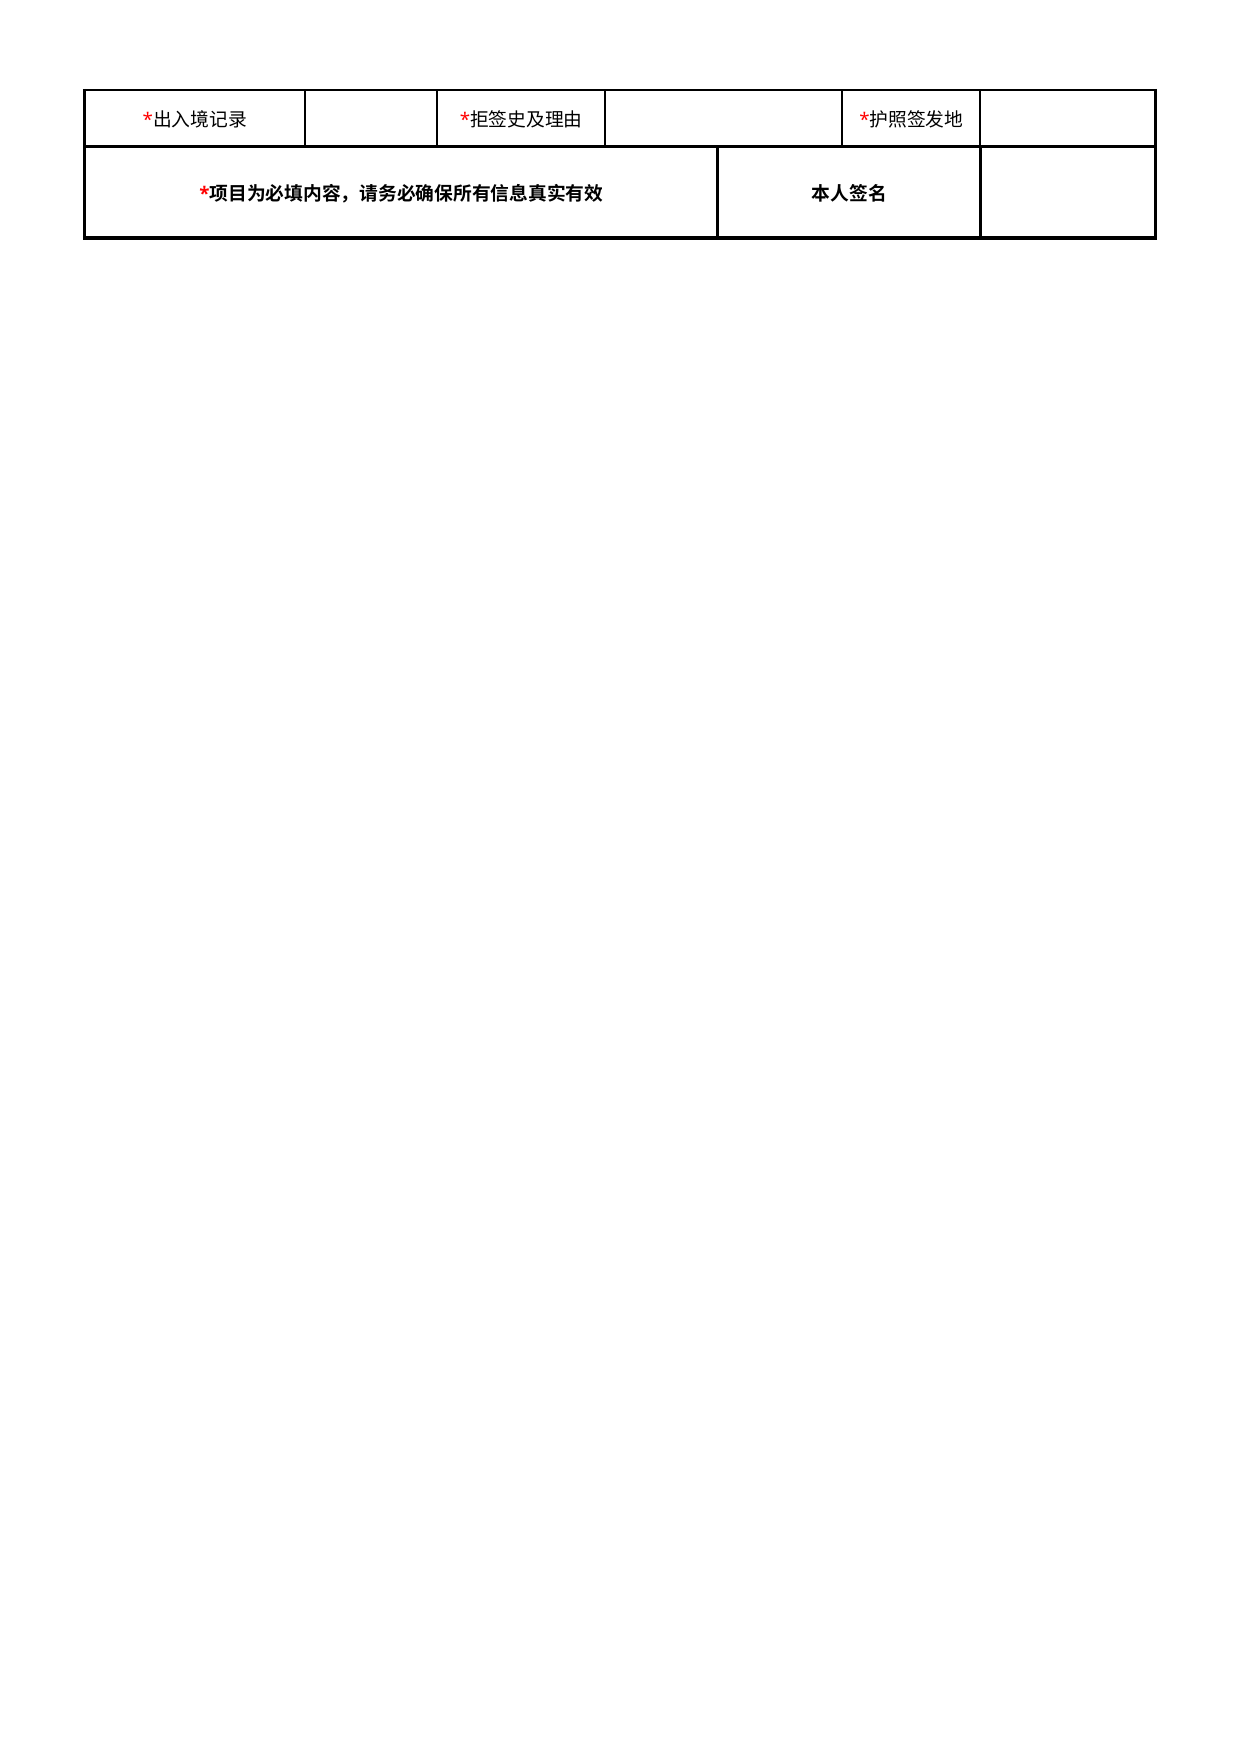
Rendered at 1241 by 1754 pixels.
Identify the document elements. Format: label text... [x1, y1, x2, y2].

table_cell *拒签史及理由 [438, 91, 604, 145]
table_cell [981, 91, 1154, 145]
table_cell [306, 91, 436, 145]
table_cell [982, 148, 1154, 236]
table_cell 本人签名 [719, 148, 979, 236]
table_cell *护照签发地 [843, 91, 979, 145]
table_cell *出入境记录 [86, 91, 304, 145]
table_cell [606, 91, 841, 145]
table_cell *项目为必填内容，请务必确保所有信息真实有效 [86, 148, 716, 236]
